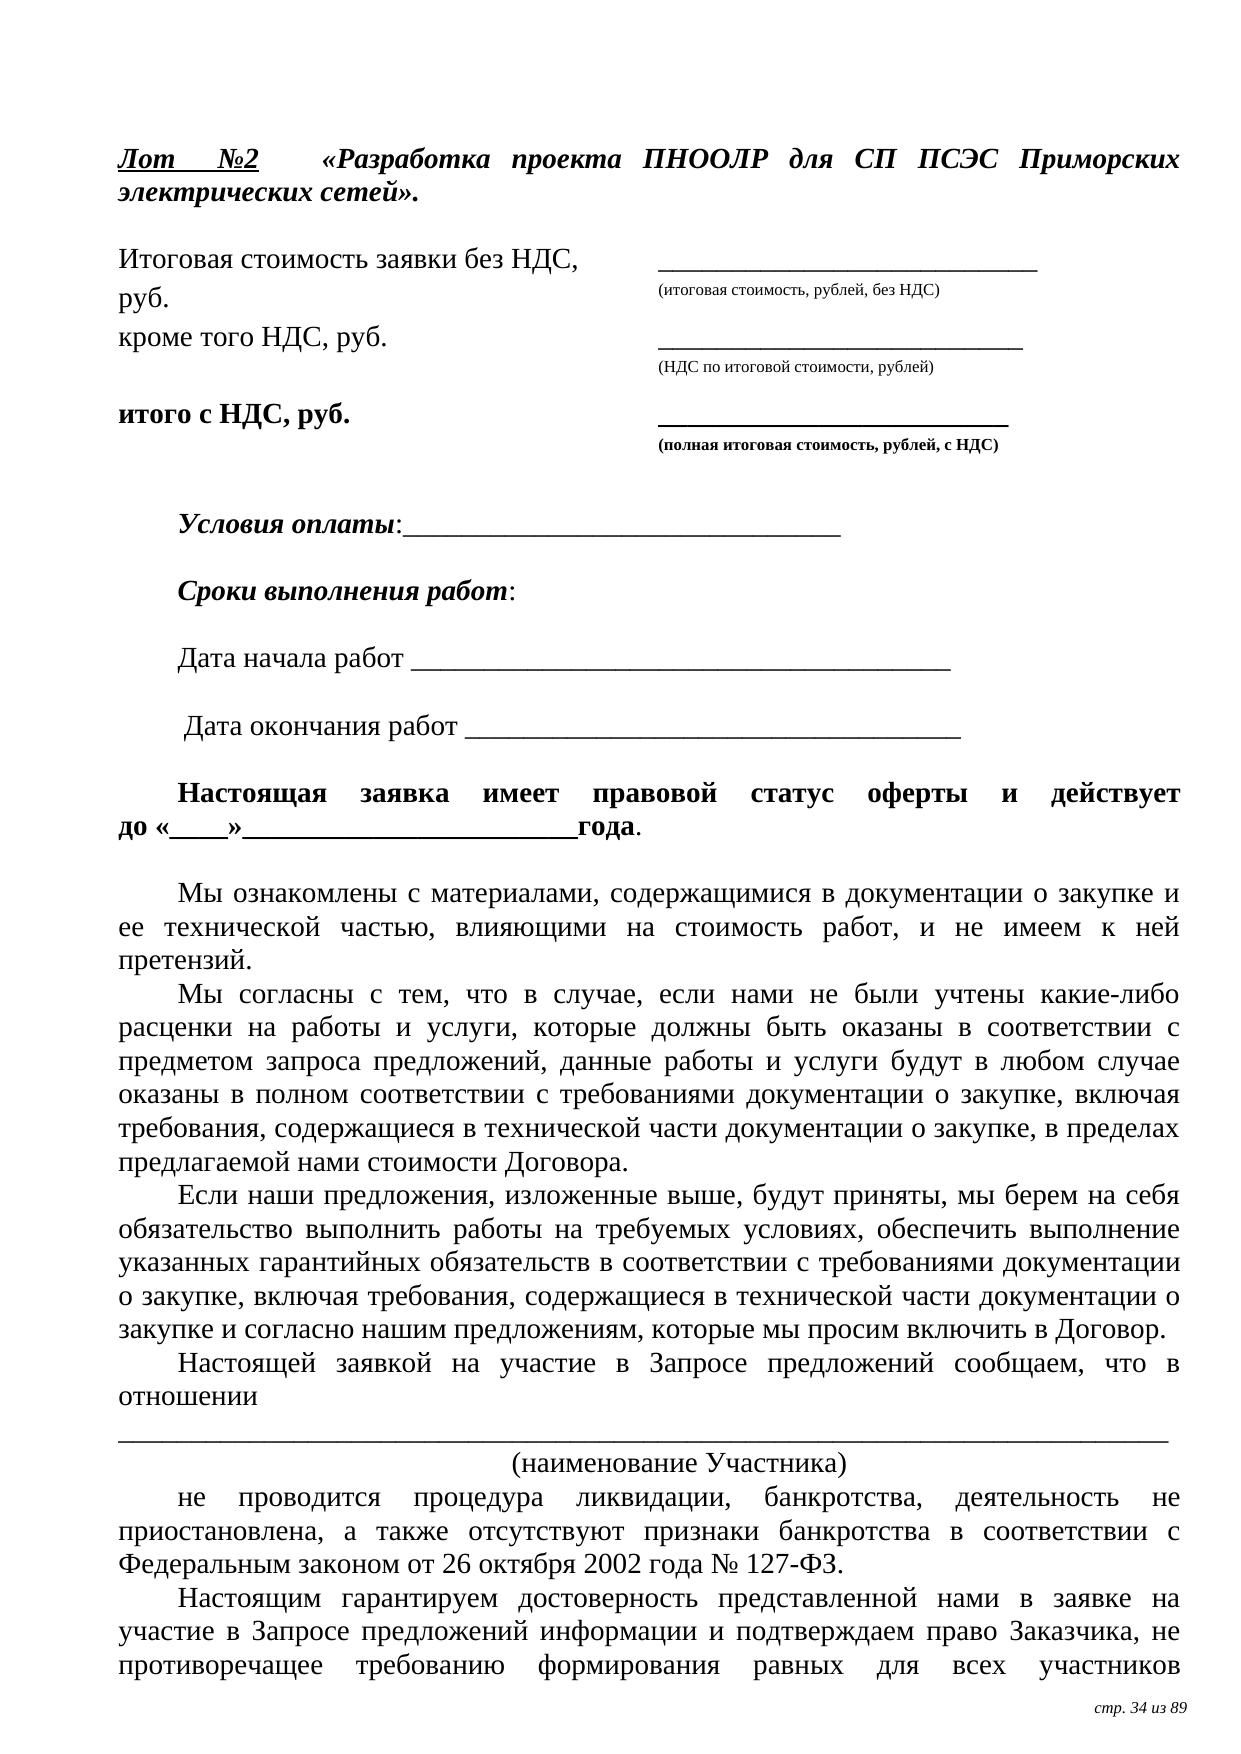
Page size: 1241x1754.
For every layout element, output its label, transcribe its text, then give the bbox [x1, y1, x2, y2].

text Настоящей заявкой на участие в Запросе предложений сообщаем, что в отношении ________________________________________________________________________ [118, 1345, 1181, 1446]
text Дата окончания работ __________________________________ [118, 708, 1181, 741]
text Настоящая заявка имеет правовой статус оферты и действует до «____»_______________________года. [118, 775, 1181, 842]
text Условия оплаты:______________________________ [118, 506, 1181, 540]
table_cell _________________________ (НДС по итоговой стоимости, рублей) [647, 319, 1187, 396]
table_header Итоговая стоимость заявки без НДС, руб. [107, 242, 647, 319]
text Сроки выполнения работ: [118, 573, 1181, 607]
text Мы согласны с тем, что в случае, если нами не были учтены какие-либо расценки на работы и услуги, которые должны быть оказаны в соответствии с предметом запроса предложений, данные работы и услуги будут в любом случае оказаны в полном соответствии с требованиями документации о закупке, включая требования, содержащиеся в технической части документации о закупке, в пределах предлагаемой нами стоимости Договора. [118, 976, 1181, 1177]
text Мы ознакомлены с материалами, содержащимися в документации о закупке и ее технической частью, влияющими на стоимость работ, и не имеем к ней претензий. [118, 875, 1181, 976]
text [118, 1580, 1181, 1680]
table_header __________________________ (итоговая стоимость, рублей, без НДС) [647, 242, 1187, 319]
table_cell ________________________ (полная итоговая стоимость, рублей, с НДС) [647, 396, 1187, 473]
text Если наши предложения, изложенные выше, будут приняты, мы берем на себя обязательство выполнить работы на требуемых условиях, обеспечить выполнение указанных гарантийных обязательств в соответствии с требованиями документации о закупке, включая требования, содержащиеся в технической части документации о закупке и согласно нашим предложениям, которые мы просим включить в Договор. [118, 1177, 1181, 1345]
text (наименование Участника) [118, 1446, 1181, 1479]
text Лот №2 «Разработка проекта ПНООЛР для СП ПСЭС Приморских электрических сетей». [118, 141, 1181, 208]
table_cell кроме того НДС, руб. [107, 319, 647, 396]
table_cell итого с НДС, руб. [107, 396, 647, 473]
text Дата начала работ _____________________________________ [118, 641, 1181, 674]
text не проводится процедура ликвидации, банкротства, деятельность не приостановлена, а также отсутствуют признаки банкротства в соответствии с Федеральным законом от 26 октября 2002 года № 127-ФЗ. [118, 1479, 1181, 1580]
